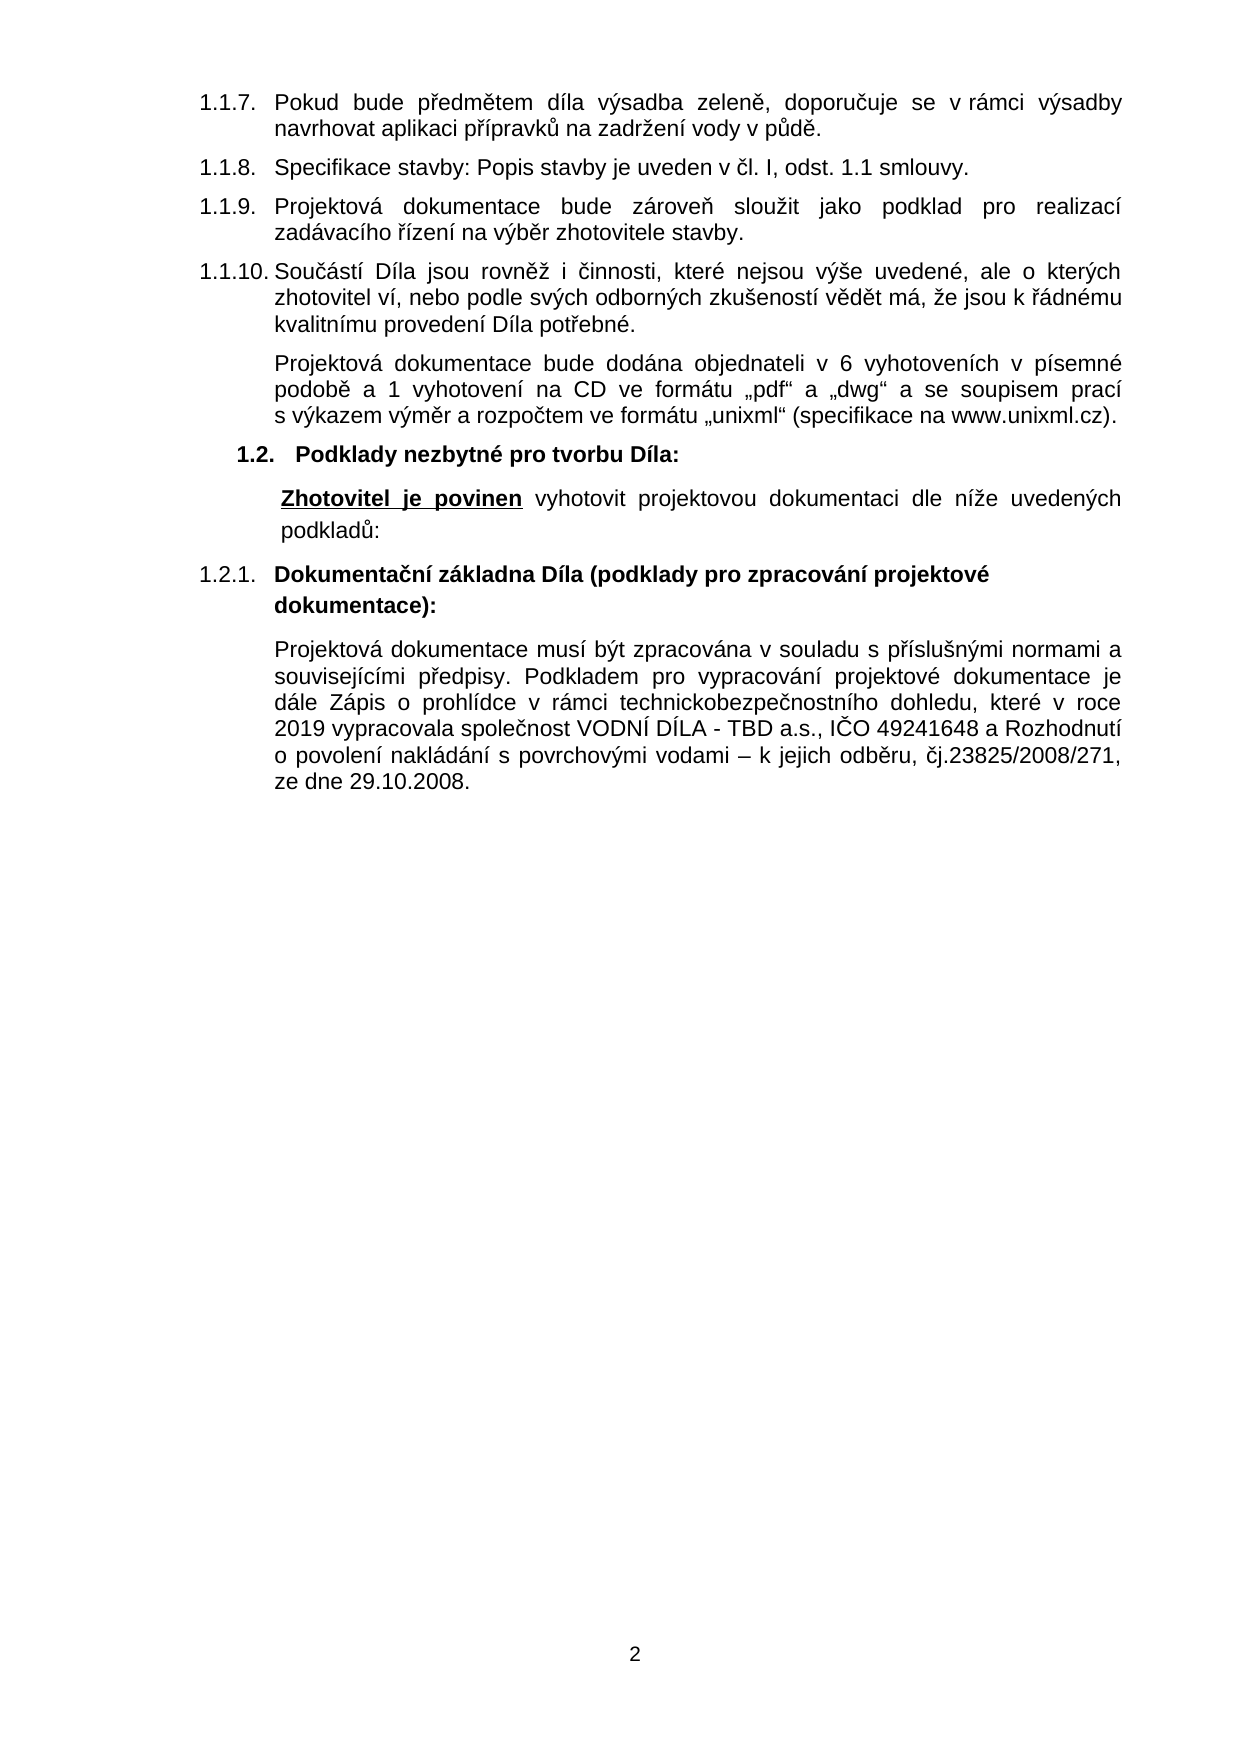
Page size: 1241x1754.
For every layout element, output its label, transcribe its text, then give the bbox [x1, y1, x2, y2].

list Specifikace stavby: Popis stavby je uveden v čl. I, odst. 1.1 smlouvy. [199, 154, 1122, 180]
text Projektová dokumentace bude dodána objednateli v 6 vyhotoveních v písemné podobě a 1 vyhotovení na CD ve formátu „pdf“ a „dwg“ a se soupisem prací s výkazem výměr a rozpočtem ve formátu „unixml“ (specifikace na www.unixml.cz). [274, 349, 1122, 428]
list Projektová dokumentace bude zároveň sloužit jako podklad pro realizací zadávacího řízení na výběr zhotovitele stavby. [199, 193, 1122, 245]
list Součástí Díla jsou rovněž i činnosti, které nejsou výše uvedené, ale o kterých zhotovitel ví, nebo podle svých odborných zkušeností vědět má, že jsou k řádnému kvalitnímu provedení Díla potřebné. [199, 258, 1122, 337]
list Pokud bude předmětem díla výsadba zeleně, doporučuje se v rámci výsadby navrhovat aplikaci přípravků na zadržení vody v půdě. [199, 89, 1122, 141]
list Projektová dokumentace musí být zpracována v souladu s příslušnými normami a souvisejícími předpisy. Podkladem pro vypracování projektové dokumentace je dále Zápis o prohlídce v rámci technickobezpečnostního dohledu, které v roce 2019 vypracovala společnost VODNÍ DÍLA - TBD a.s., IČO 49241648 a Rozhodnutí o povolení nakládání s povrchovými vodami – k jejich odběru, čj.23825/2008/271, ze dne 29.10.2008. [274, 636, 1122, 794]
list Dokumentační základna Díla (podklady pro zpracování projektové dokumentace): [199, 561, 1122, 619]
list Podklady nezbytné pro tvorbu Díla: [236, 441, 1122, 467]
list Zhotovitel je povinen vyhotovit projektovou dokumentaci dle níže uvedených podkladů: [281, 485, 1122, 543]
